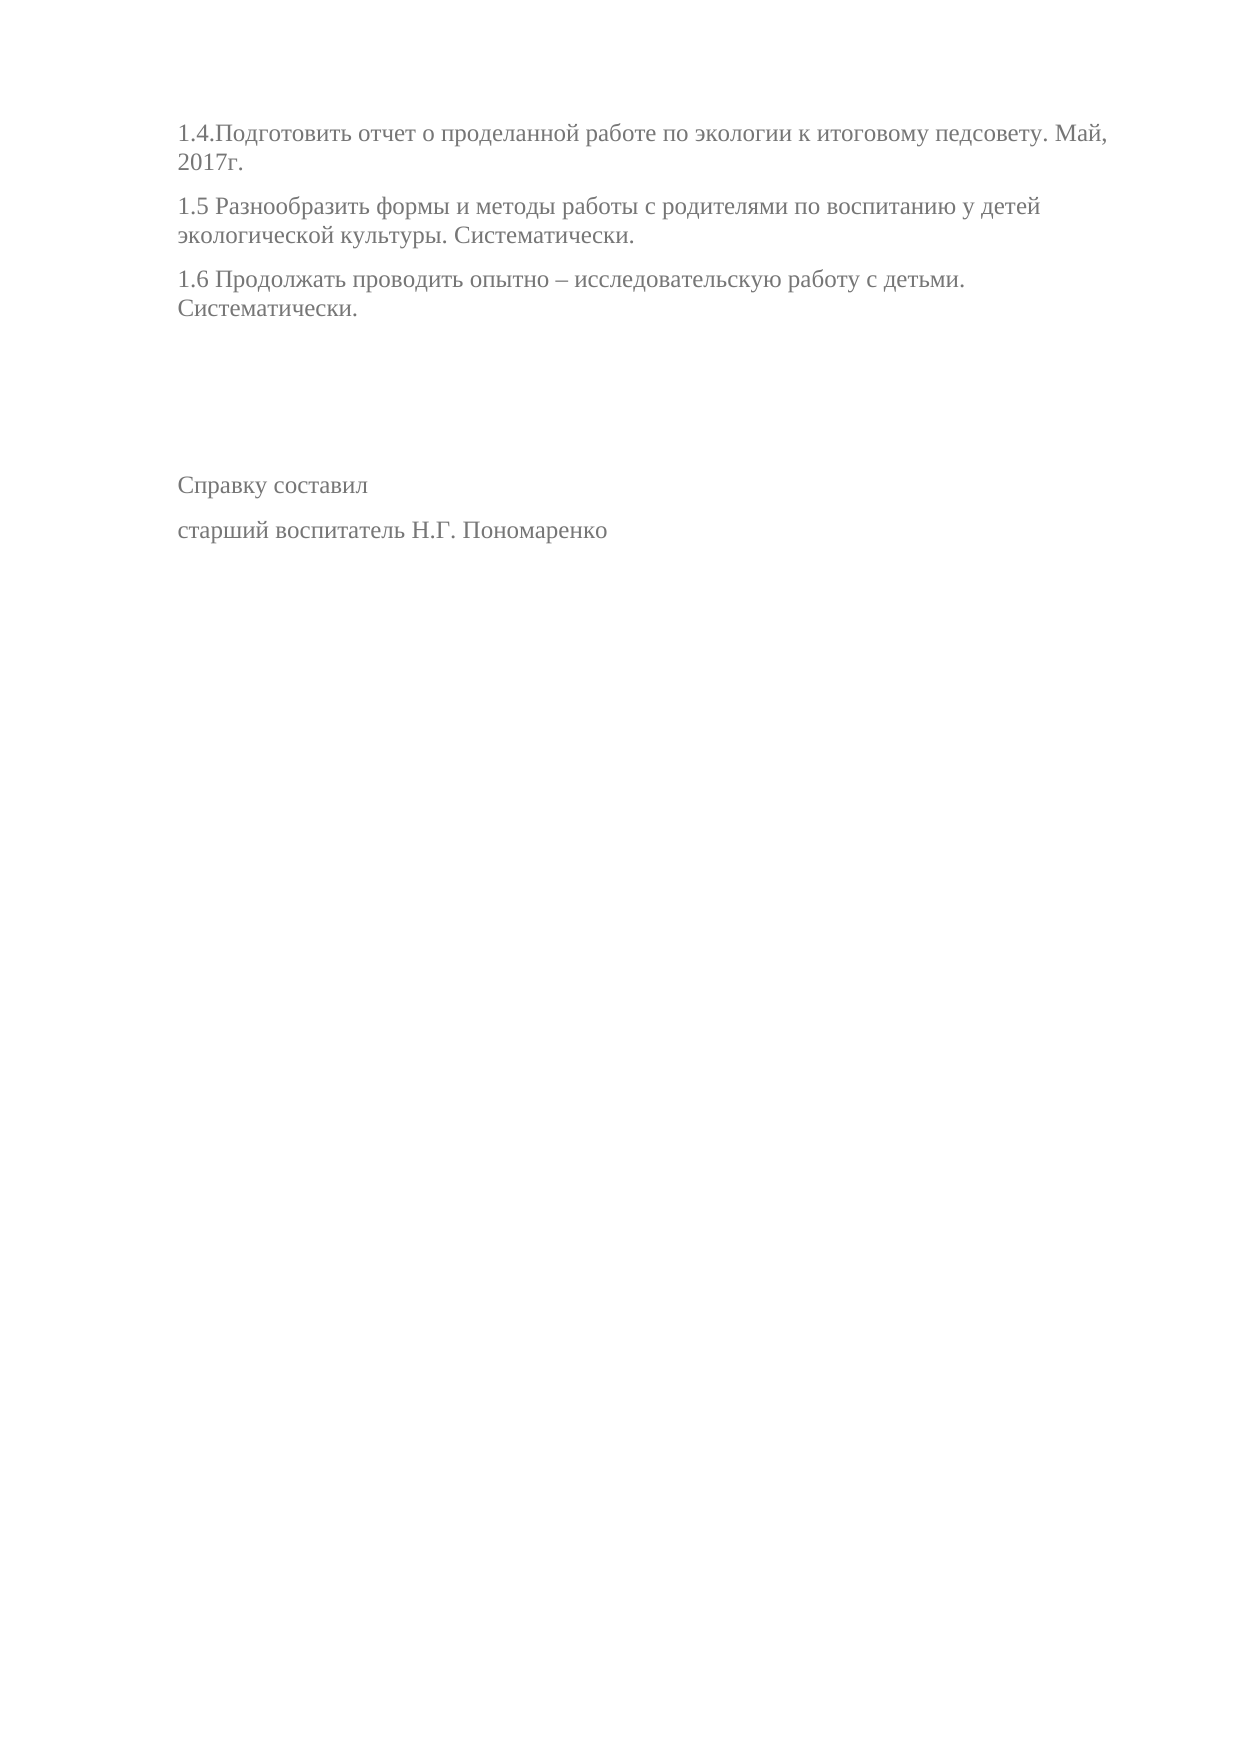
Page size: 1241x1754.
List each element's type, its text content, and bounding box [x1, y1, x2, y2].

text 1.4.Подготовить отчет о проделанной работе по экологии к итоговому педсовету. Май, 2017г. [177, 118, 1152, 176]
text 1.5 Разнообразить формы и методы работы с родителями по воспитанию у детей экологической культуры. Систематически. [177, 191, 1152, 249]
text старший воспитатель Н.Г. Пономаренко [177, 515, 1152, 544]
text 1.6 Продолжать проводить опытно – исследовательскую работу с детьми. Систематически. [177, 264, 1152, 322]
text Справку составил [177, 471, 1152, 499]
